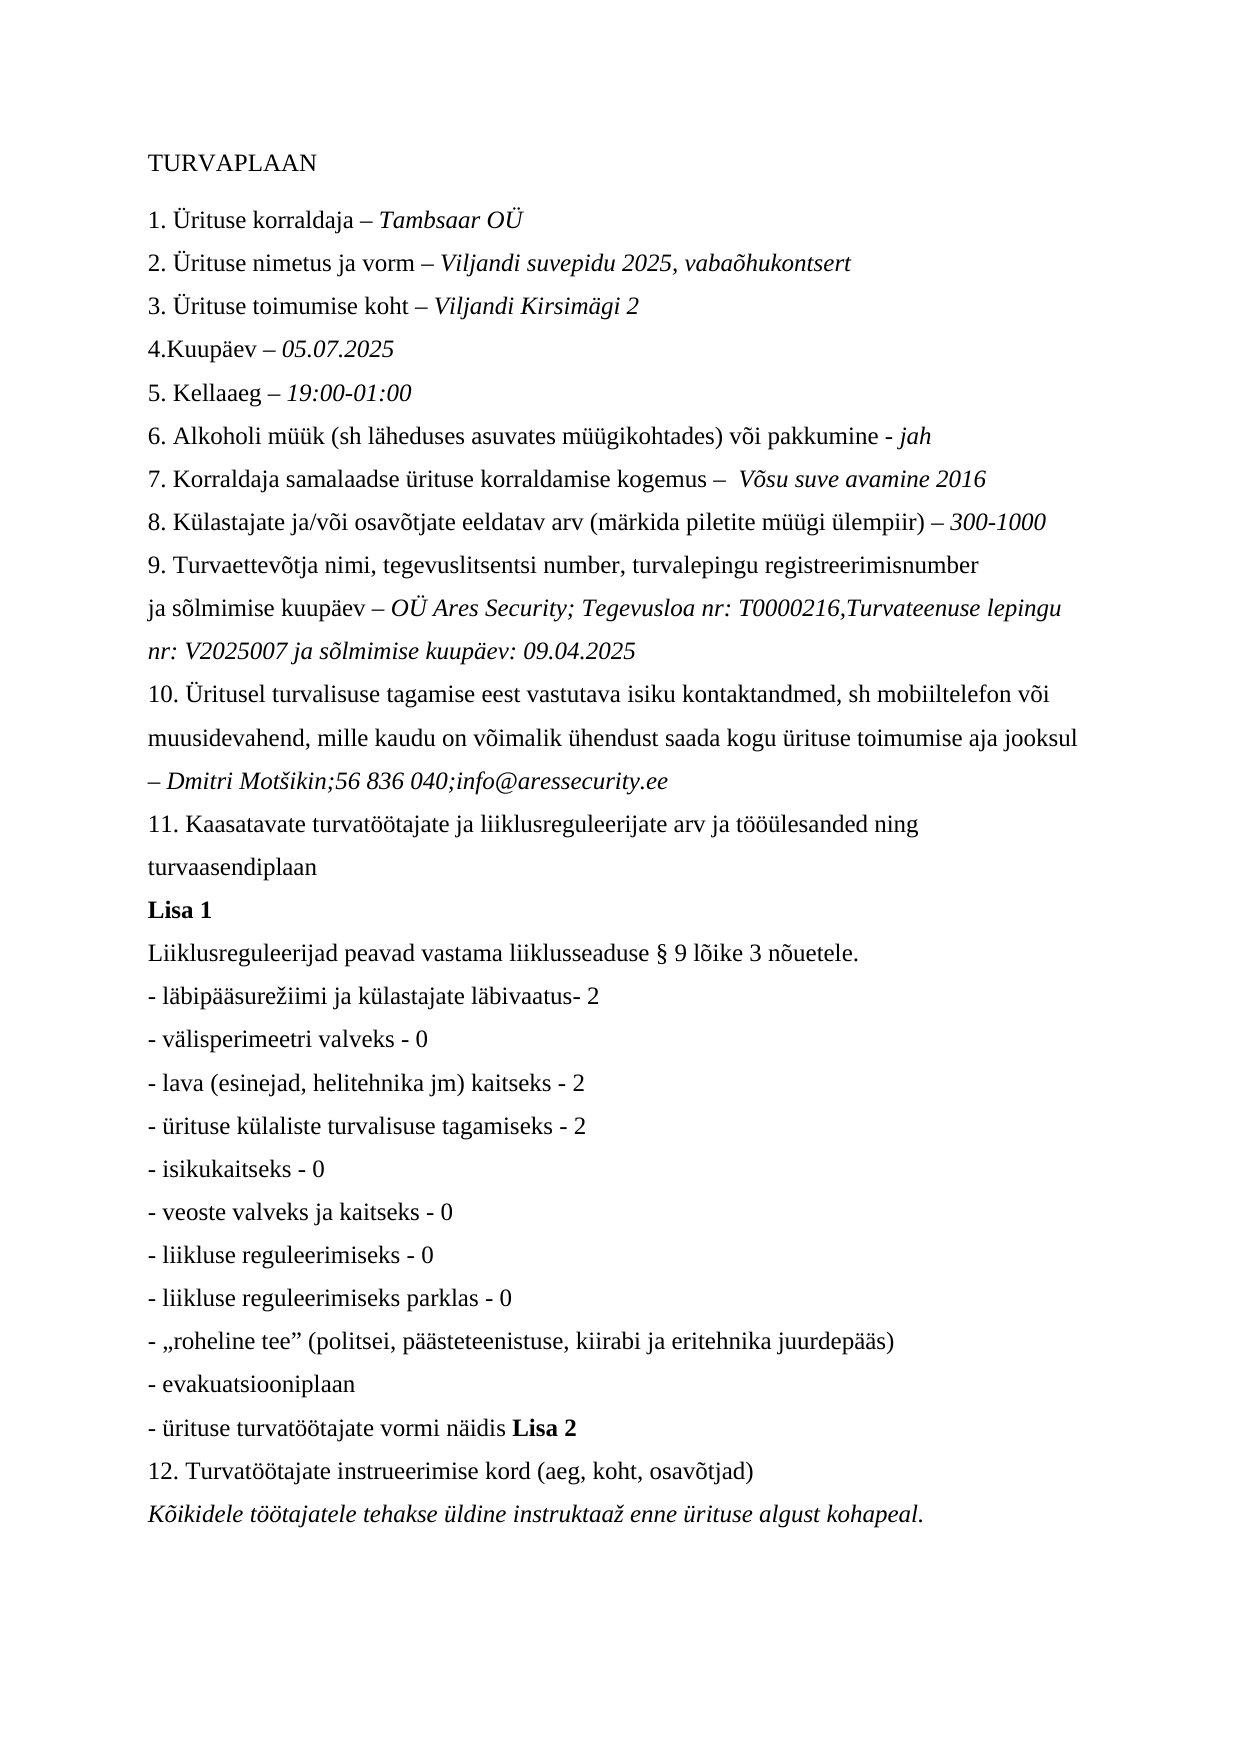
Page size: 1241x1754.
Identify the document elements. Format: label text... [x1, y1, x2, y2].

text - isikukaitseks - 0 [148, 1154, 1093, 1183]
text - veoste valveks ja kaitseks - 0 [148, 1197, 1093, 1226]
text Kõikidele töötajatele tehakse üldine instruktaaž enne ürituse algust kohapeal. [148, 1499, 1093, 1528]
text 8. Külastajate ja/või osavõtjate eeldatav arv (märkida piletite müügi ülempiir) – 300-1000 [148, 507, 1093, 536]
text - liikluse reguleerimiseks parklas - 0 [148, 1283, 1093, 1312]
text - läbipääsurežiimi ja külastajate läbivaatus- 2 [148, 981, 1093, 1010]
text - liikluse reguleerimiseks - 0 [148, 1240, 1093, 1269]
text 12. Turvatöötajate instrueerimise kord (aeg, koht, osavõtjad) [148, 1456, 1093, 1484]
text - „roheline tee” (politsei, päästeteenistuse, kiirabi ja eritehnika juurdepääs) [148, 1326, 1093, 1355]
text 6. Alkoholi müük (sh läheduses asuvates müügikohtades) või pakkumine - jah [148, 421, 1093, 449]
text - ürituse külaliste turvalisuse tagamiseks - 2 [148, 1111, 1093, 1139]
text - evakuatsiooniplaan [148, 1369, 1093, 1398]
text Lisa 1 [148, 895, 1093, 924]
text 2. Ürituse nimetus ja vorm – Viljandi suvepidu 2025, vabaõhukontsert [148, 248, 1093, 277]
text 7. Korraldaja samalaadse ürituse korraldamise kogemus – Võsu suve avamine 2016 [148, 464, 1093, 493]
text TURVAPLAAN [148, 148, 1093, 176]
text 1. Ürituse korraldaja – Tambsaar OÜ [148, 205, 1093, 234]
text Liiklusreguleerijad peavad vastama liiklusseaduse § 9 lõike 3 nõuetele. [148, 938, 1093, 967]
text ja sõlmimise kuupäev – OÜ Ares Security; Tegevusloa nr: T0000216,Turvateenuse lepingu nr: V2025007 ja sõlmimise kuupäev: 09.04.2025 [148, 593, 1093, 665]
text 9. Turvaettevõtja nimi, tegevuslitsentsi number, turvalepingu registreerimisnumber [148, 550, 1093, 579]
text 3. Ürituse toimumise koht – Viljandi Kirsimägi 2 [148, 291, 1093, 320]
text 10. Üritusel turvalisuse tagamise eest vastutava isiku kontaktandmed, sh mobiiltelefon või muusidevahend, mille kaudu on võimalik ühendust saada kogu ürituse toimumise aja jooksul – Dmitri Motšikin;56 836 040;info@aressecurity.ee [148, 679, 1093, 794]
text 4.Kuupäev – 05.07.2025 [148, 334, 1093, 363]
text - ürituse turvatöötajate vormi näidis Lisa 2 [148, 1413, 1093, 1441]
text 5. Kellaaeg – 19:00-01:00 [148, 378, 1093, 406]
text - välisperimeetri valveks - 0 [148, 1024, 1093, 1053]
text 11. Kaasatavate turvatöötajate ja liiklusreguleerijate arv ja tööülesanded ning turvaasendiplaan [148, 809, 1093, 881]
text - lava (esinejad, helitehnika jm) kaitseks - 2 [148, 1068, 1093, 1096]
